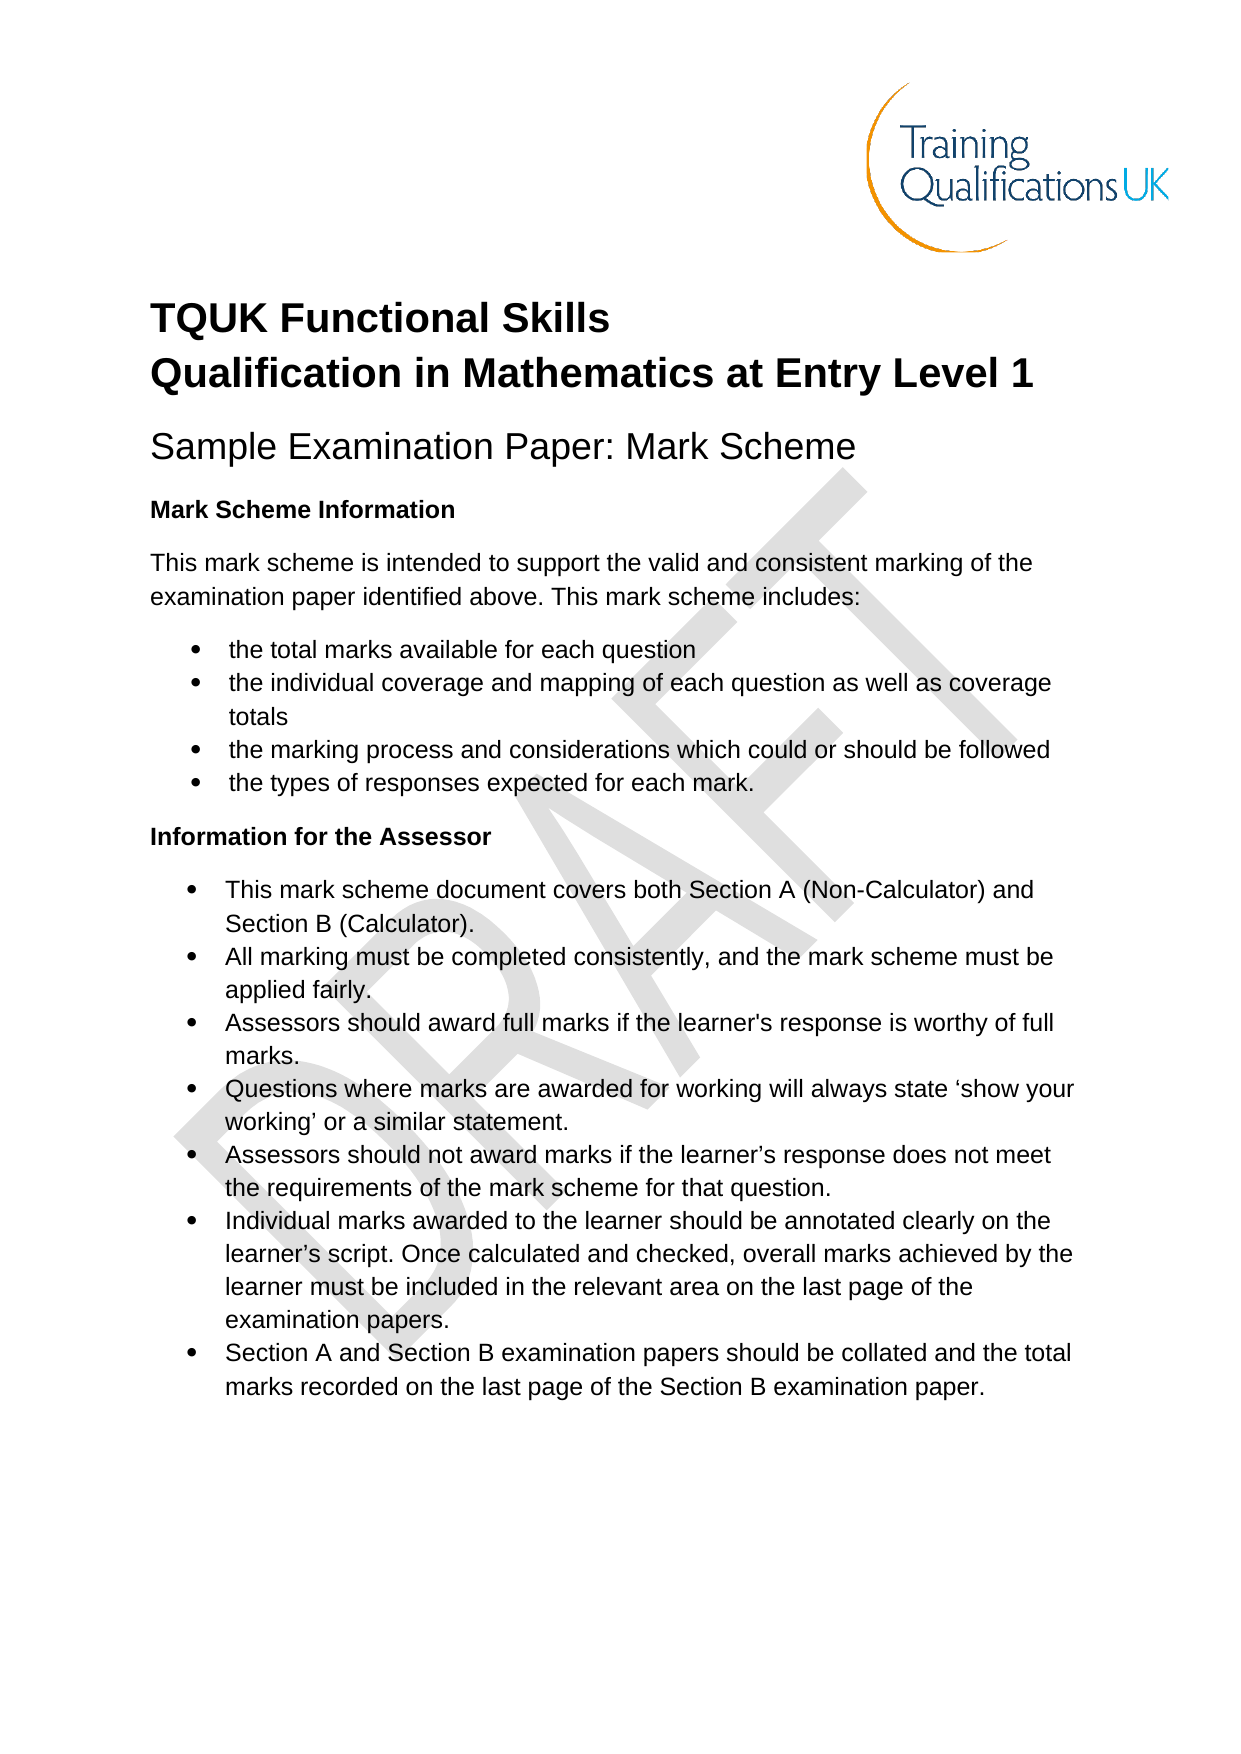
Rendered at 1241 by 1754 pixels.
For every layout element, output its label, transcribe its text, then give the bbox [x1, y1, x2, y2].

text Sample Examination Paper: Mark Scheme [150, 424, 1090, 467]
list the total marks available for each question [191, 635, 1090, 664]
text This mark scheme is intended to support the valid and consistent marking of the examination paper identified above. This mark scheme includes: [150, 548, 1090, 610]
list This mark scheme document covers both Section A (Non-Calculator) and Section B (Calculator). [187, 876, 1090, 937]
text TQUK Functional Skills Qualification in Mathematics at Entry Level 1 [150, 293, 1090, 396]
picture [1157, 172, 1168, 194]
text Mark Scheme Information [150, 494, 1090, 523]
picture [865, 82, 1168, 252]
list All marking must be completed consistently, and the mark scheme must be applied fairly. [187, 942, 1090, 1003]
list Individual marks awarded to the learner should be annotated clearly on the learner’s script. Once calculated and checked, overall marks achieved by the learner must be included in the relevant area on the last page of the examination papers. [187, 1206, 1090, 1334]
list the individual coverage and mapping of each question as well as coverage totals [191, 668, 1090, 730]
list Assessors should award full marks if the learner's response is worthy of full marks. [187, 1008, 1090, 1070]
list Assessors should not award marks if the learner’s response does not meet the requirements of the mark scheme for that question. [187, 1140, 1090, 1202]
list Section A and Section B examination papers should be collated and the total marks recorded on the last page of the Section B examination paper. [187, 1338, 1090, 1400]
text Information for the Assessor [150, 822, 1090, 850]
list the marking process and considerations which could or should be followed [191, 734, 1090, 763]
list Questions where marks are awarded for working will always state ‘show your working’ or a similar statement. [187, 1074, 1090, 1136]
list the types of responses expected for each mark. [191, 768, 1090, 797]
